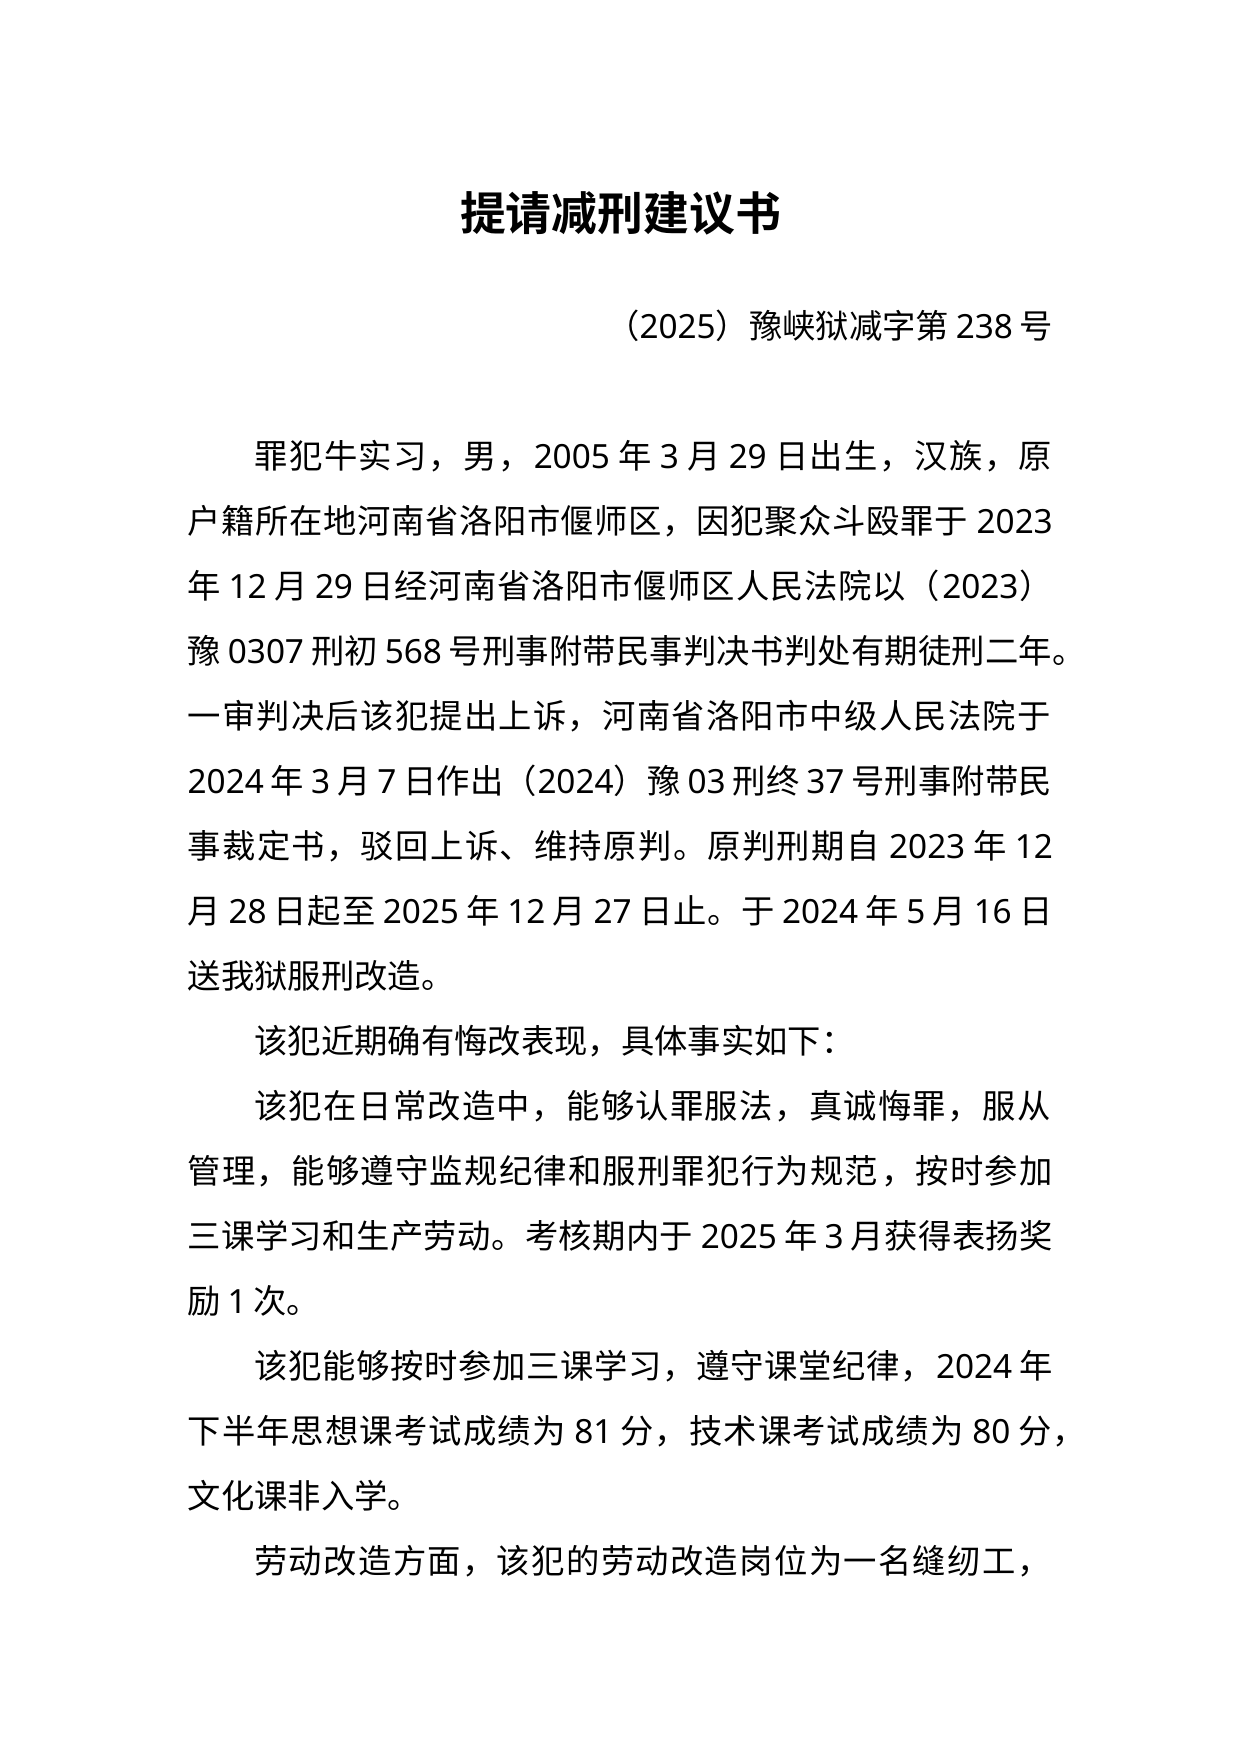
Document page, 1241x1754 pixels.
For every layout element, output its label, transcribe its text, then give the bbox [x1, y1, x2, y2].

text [187, 1527, 1053, 1592]
text 该犯近期确有悔改表现，具体事实如下： [187, 1007, 1053, 1072]
text 该犯在日常改造中，能够认罪服法，真诚悔罪，服从管理，能够遵守监规纪律和服刑罪犯行为规范，按时参加三课学习和生产劳动。考核期内于2025年3月获得表扬奖励1次。 [187, 1072, 1053, 1332]
text （2025）豫峡狱减字第238号 [187, 292, 1053, 357]
text 该犯能够按时参加三课学习，遵守课堂纪律，2024年下半年思想课考试成绩为81分，技术课考试成绩为80分，文化课非入学。 [187, 1332, 1053, 1527]
text 提请减刑建议书 [187, 162, 1053, 259]
text 罪犯牛实习，男，2005年3月29日出生，汉族，原户籍所在地河南省洛阳市偃师区，因犯聚众斗殴罪于2023年12月29日经河南省洛阳市偃师区人民法院以（2023）豫0307刑初568号刑事附带民事判决书判处有期徒刑二年。一审判决后该犯提出上诉，河南省洛阳市中级人民法院于2024年3月7日作出（2024）豫03刑终37号刑事附带民事裁定书，驳回上诉、维持原判。原判刑期自2023年12月28日起至2025年12月27日止。于2024年5月16日送我狱服刑改造。 [187, 422, 1053, 1007]
